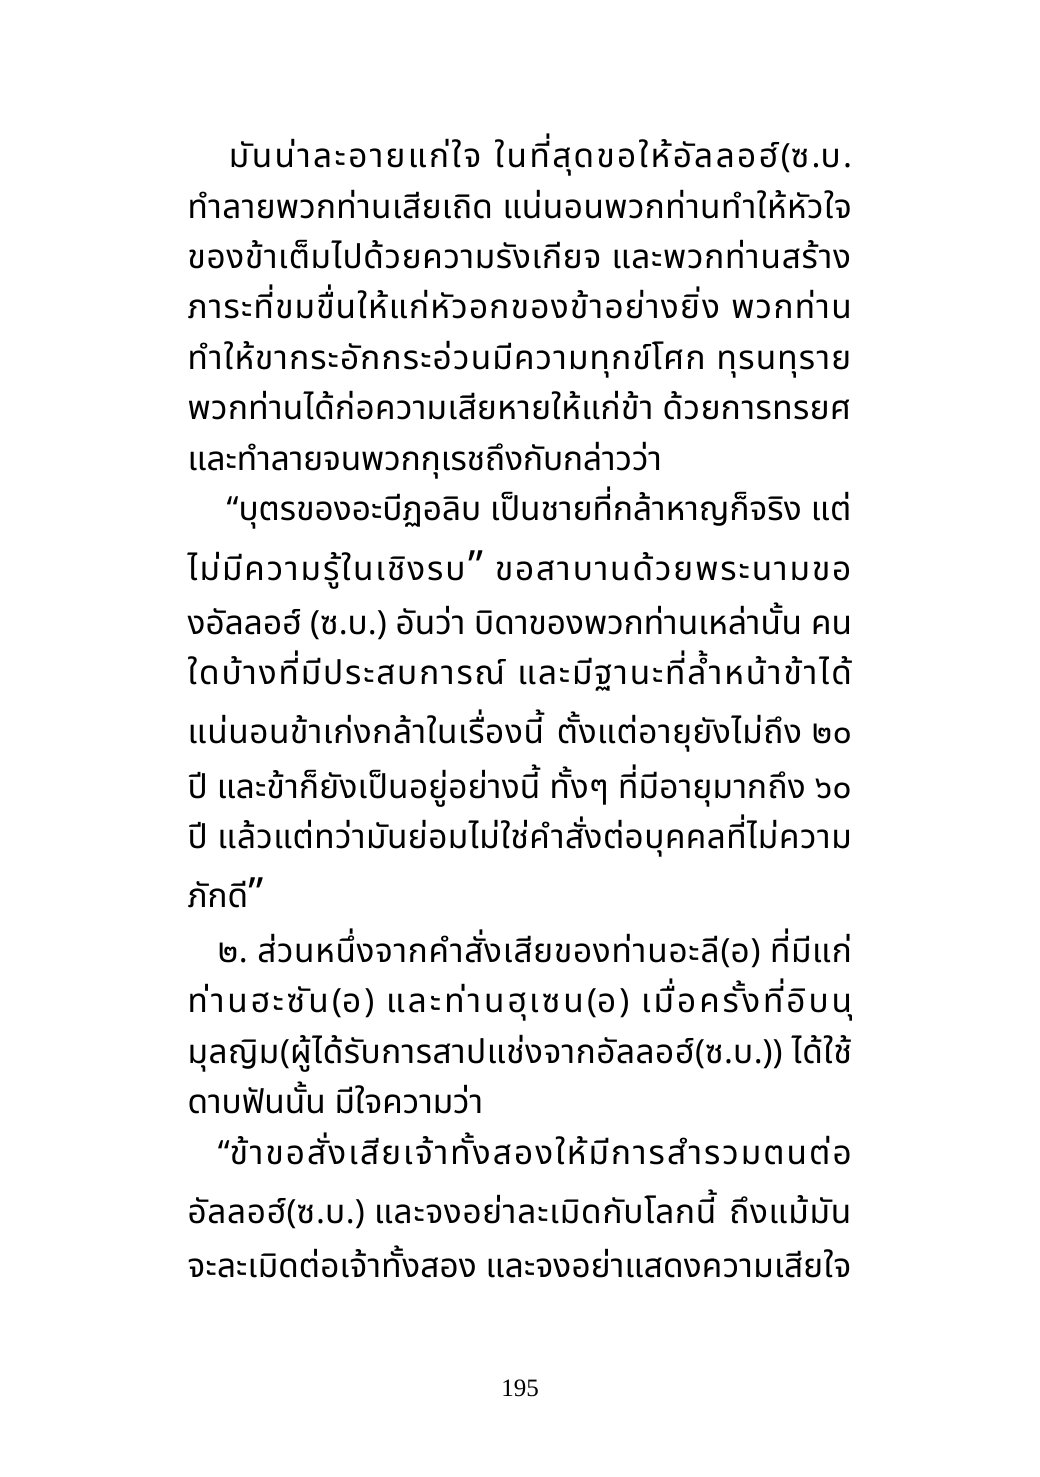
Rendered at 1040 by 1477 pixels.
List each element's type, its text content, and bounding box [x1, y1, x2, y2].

text ๒. ส่วนหนึ่งจากคำสั่งเสียของท่านอะลี(อ) ที่มีแก่ท่านฮะซัน(อ) และท่านฮุเซน(อ) เมื่อครั้งที่อิบนุ มุลญิม(ผู้ได้รับการสาปแช่งจากอัลลอฮ์(ซ.บ.)) ได้ใช้ดาบฟันนั้น มีใจความว่า [187, 926, 852, 1129]
text มันน่าละอายแก่ใจ ในที่สุดขอให้อัลลอฮ์(ซ.บ. ทำลายพวกท่านเสียเถิด แน่นอนพวกท่านทำให้หัวใจของข้าเต็มไปด้วยความรังเกียจ และพวกท่านสร้างภาระที่ขมขื่นให้แก่หัวอกของข้าอย่างยิ่ง พวกท่านทำให้ขากระอักกระอ่วนมีความทุกข์โศก ทุรนทุราย พวกท่านได้ก่อความเสียหายให้แก่ข้า ด้วยการทรยศและทำลายจนพวกกุเรชถึงกับกล่าวว่า [187, 132, 852, 485]
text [187, 1129, 852, 1293]
text “บุตรของอะบีฏอลิบ เป็นชายที่กล้าหาญก็จริง แต่ไม่มีความรู้ในเชิงรบ” ขอสาบานด้วยพระนามของอัลลอฮ์ (ซ.บ.) อันว่า บิดาของพวกท่านเหล่านั้น คนใดบ้างที่มีประสบการณ์ และมีฐานะที่ล้ำหน้าข้าได้ แน่นอนข้าเก่งกล้าในเรื่องนี้ ตั้งแต่อายุยังไม่ถึง ๒๐ ปี และข้าก็ยังเป็นอยู่อย่างนี้ ทั้งๆ ที่มีอายุมากถึง ๖๐ ปี แล้วแต่ทว่ามันย่อมไม่ใช่คำสั่งต่อบุคคลที่ไม่ความภักดี” [187, 485, 852, 926]
